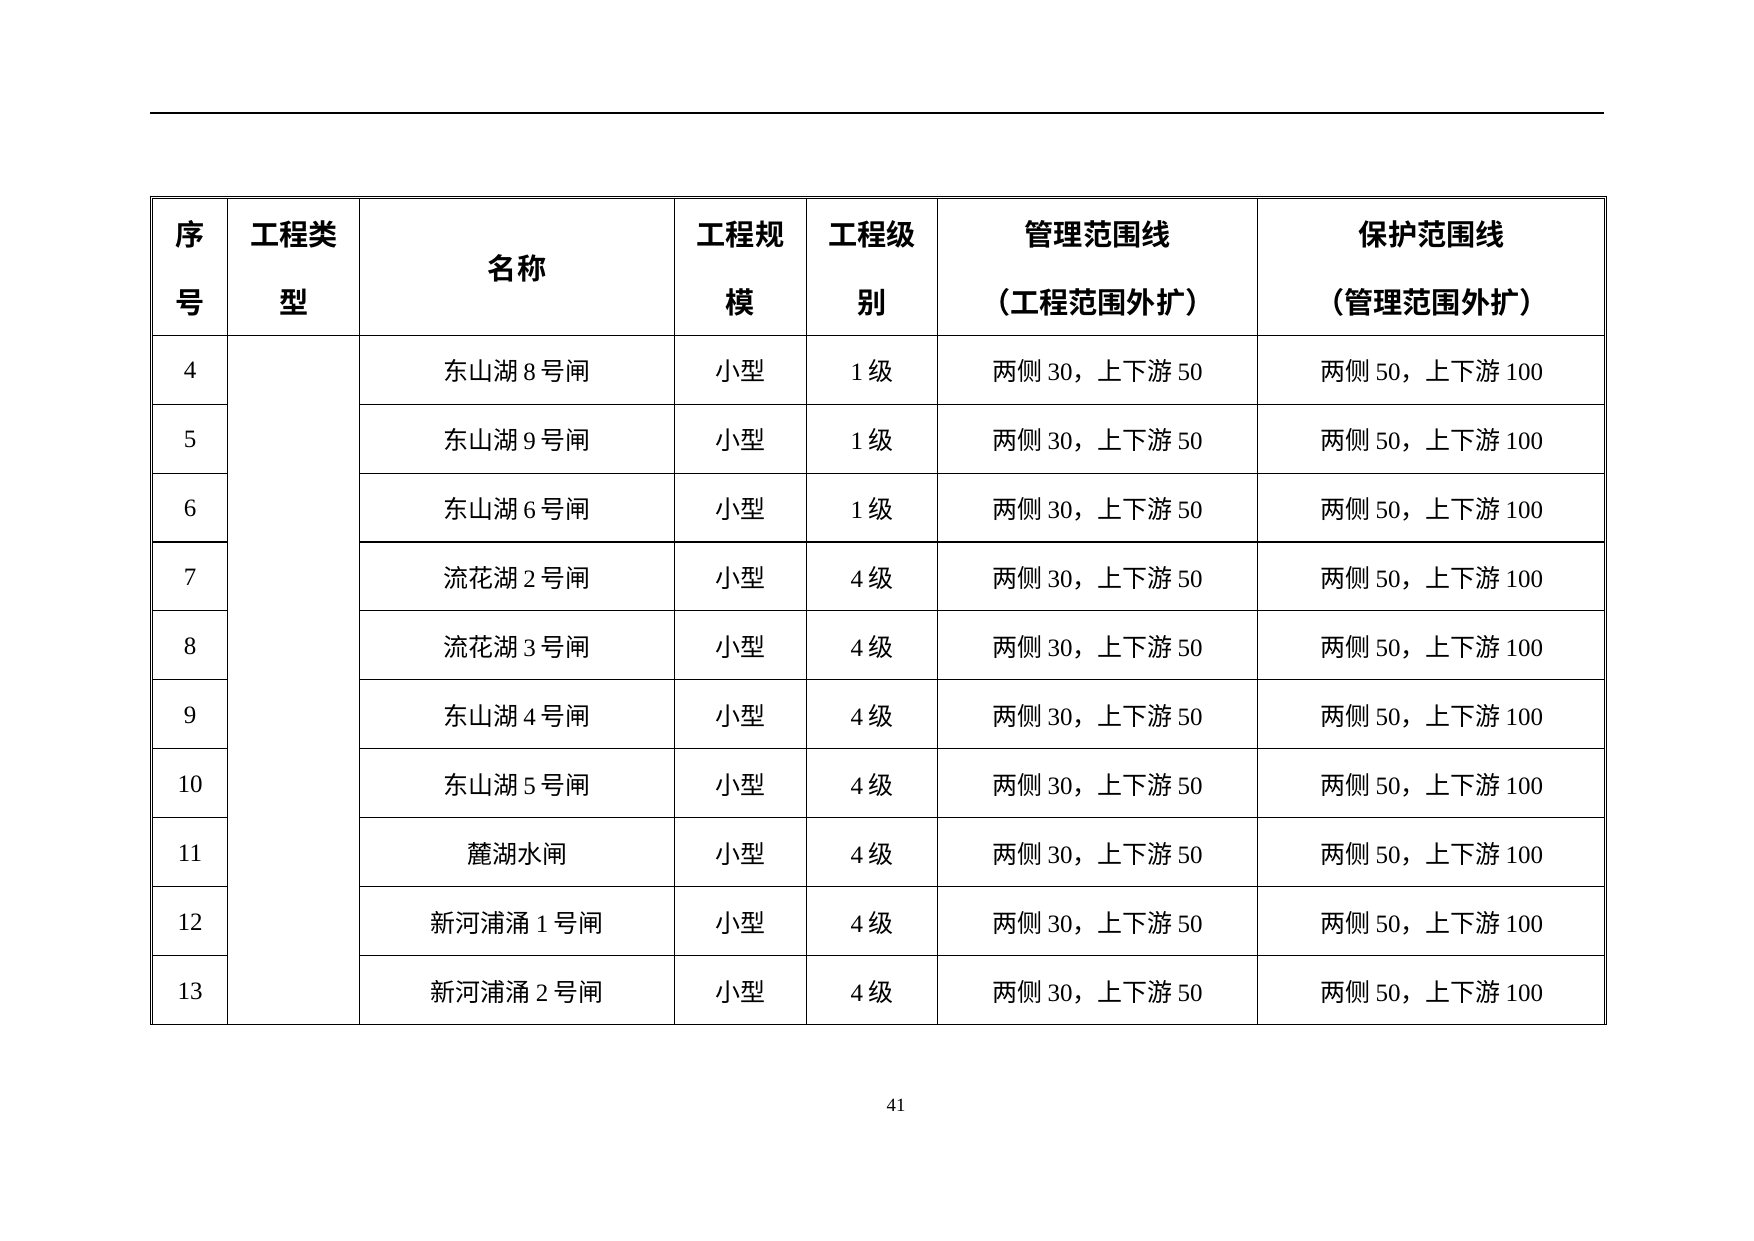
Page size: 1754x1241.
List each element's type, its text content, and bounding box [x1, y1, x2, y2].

table_cell 10 [153, 749, 227, 817]
table_cell 4级 [807, 680, 937, 748]
table_cell 小型 [675, 336, 806, 403]
table_cell 7 [153, 543, 227, 610]
table_cell 6 [153, 474, 227, 541]
table_cell 流花湖3号闸 [360, 611, 674, 679]
table_cell 两侧30，上下游50 [938, 749, 1257, 817]
table_cell 小型 [675, 680, 806, 748]
table_cell 小型 [675, 474, 806, 541]
table_cell 两侧30，上下游50 [938, 611, 1257, 679]
table_header 名称 [360, 199, 674, 334]
table_cell 12 [153, 887, 227, 955]
table_cell 4级 [807, 818, 937, 886]
table_cell 8 [153, 611, 227, 679]
table_cell 两侧30，上下游50 [938, 543, 1257, 610]
table_cell 两侧50，上下游100 [1258, 749, 1604, 817]
table_header 管理范围线 （工程范围外扩） [938, 199, 1257, 334]
table_cell 新河浦涌2号闸 [360, 956, 674, 1024]
table_cell 两侧30，上下游50 [938, 405, 1257, 472]
table_cell 两侧50，上下游100 [1258, 818, 1604, 886]
table_cell 两侧50，上下游100 [1258, 680, 1604, 748]
table_cell 小型 [675, 405, 806, 472]
table_cell 两侧50，上下游100 [1258, 336, 1604, 403]
table_cell 小型 [675, 818, 806, 886]
table_cell 5 [153, 405, 227, 472]
table_cell 小型 [675, 543, 806, 610]
table_cell 9 [153, 680, 227, 748]
table_cell 东山湖6号闸 [360, 474, 674, 541]
table_cell 小型 [675, 611, 806, 679]
table_cell 1级 [807, 405, 937, 472]
table_header 工程类型 [228, 199, 359, 334]
table_cell 两侧30，上下游50 [938, 474, 1257, 541]
table_cell 两侧50，上下游100 [1258, 956, 1604, 1024]
table_cell 4级 [807, 611, 937, 679]
table_cell 流花湖2号闸 [360, 543, 674, 610]
table_cell 小型 [675, 956, 806, 1024]
table_header 工程级别 [807, 199, 937, 334]
table_cell 两侧30，上下游50 [938, 818, 1257, 886]
table_cell 两侧50，上下游100 [1258, 543, 1604, 610]
table_header 工程规模 [675, 199, 806, 334]
table_cell 4级 [807, 543, 937, 610]
table_cell 小型 [675, 749, 806, 817]
table_cell 4级 [807, 749, 937, 817]
table_cell 东山湖4号闸 [360, 680, 674, 748]
table_cell 新河浦涌1号闸 [360, 887, 674, 955]
table_cell 两侧30，上下游50 [938, 336, 1257, 403]
table_cell 东山湖5号闸 [360, 749, 674, 817]
table_cell 东山湖8号闸 [360, 336, 674, 403]
table_cell 两侧50，上下游100 [1258, 405, 1604, 472]
table_cell 两侧50，上下游100 [1258, 887, 1604, 955]
table_cell 1级 [807, 336, 937, 403]
table_cell 两侧50，上下游100 [1258, 474, 1604, 541]
table_cell 两侧50，上下游100 [1258, 611, 1604, 679]
table_cell 两侧30，上下游50 [938, 956, 1257, 1024]
table_header 保护范围线 （管理范围外扩） [1258, 199, 1604, 334]
table_cell 4级 [807, 887, 937, 955]
table_cell 两侧30，上下游50 [938, 887, 1257, 955]
table_cell 东山湖9号闸 [360, 405, 674, 472]
table_cell 两侧30，上下游50 [938, 680, 1257, 748]
table_cell 13 [153, 956, 227, 1024]
table_cell 4 [153, 336, 227, 403]
table_header 序号 [153, 199, 227, 334]
table_cell 4级 [807, 956, 937, 1024]
table_cell 11 [153, 818, 227, 886]
table_cell 1级 [807, 474, 937, 541]
table_cell 小型 [675, 887, 806, 955]
table_cell 麓湖水闸 [360, 818, 674, 886]
